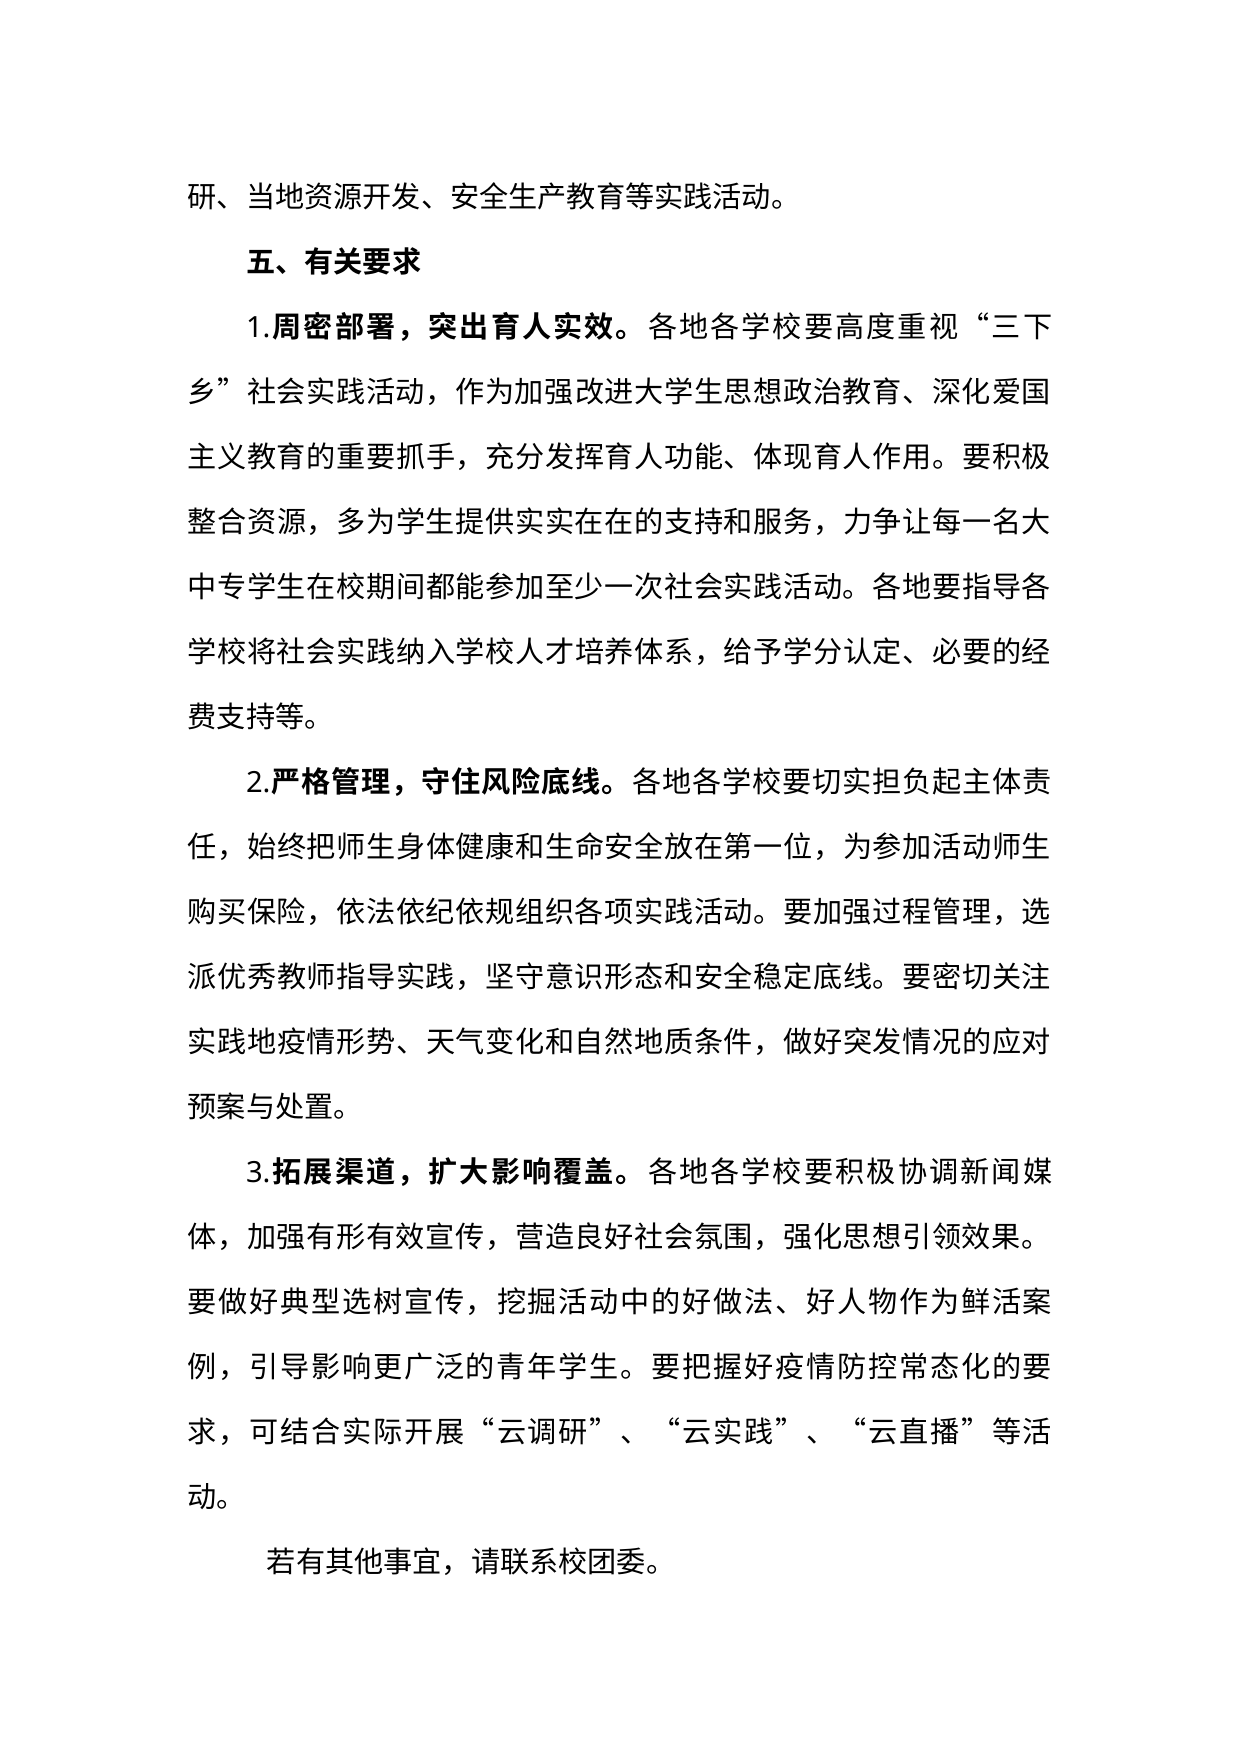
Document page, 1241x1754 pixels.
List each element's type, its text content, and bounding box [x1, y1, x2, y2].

text 若有其他事宜，请联系校团委。 [187, 1527, 1053, 1592]
text 3.拓展渠道，扩大影响覆盖。各地各学校要积极协调新闻媒体，加强有形有效宣传，营造良好社会氛围，强化思想引领效果。要做好典型选树宣传，挖掘活动中的好做法、好人物作为鲜活案例，引导影响更广泛的青年学生。要把握好疫情防控常态化的要求，可结合实际开展“云调研”、“云实践”、“云直播”等活动。 [187, 1137, 1053, 1527]
text 五、有关要求 [187, 227, 1053, 292]
text 2.严格管理，守住风险底线。各地各学校要切实担负起主体责任，始终把师生身体健康和生命安全放在第一位，为参加活动师生购买保险，依法依纪依规组织各项实践活动。要加强过程管理，选派优秀教师指导实践，坚守意识形态和安全稳定底线。要密切关注实践地疫情形势、天气变化和自然地质条件，做好突发情况的应对预案与处置。 [187, 747, 1053, 1137]
text 1.周密部署，突出育人实效。各地各学校要高度重视“三下乡”社会实践活动，作为加强改进大学生思想政治教育、深化爱国主义教育的重要抓手，充分发挥育人功能、体现育人作用。要积极整合资源，多为学生提供实实在在的支持和服务，力争让每一名大中专学生在校期间都能参加至少一次社会实践活动。各地要指导各学校将社会实践纳入学校人才培养体系，给予学分认定、必要的经费支持等。 [187, 292, 1053, 747]
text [187, 162, 1053, 227]
